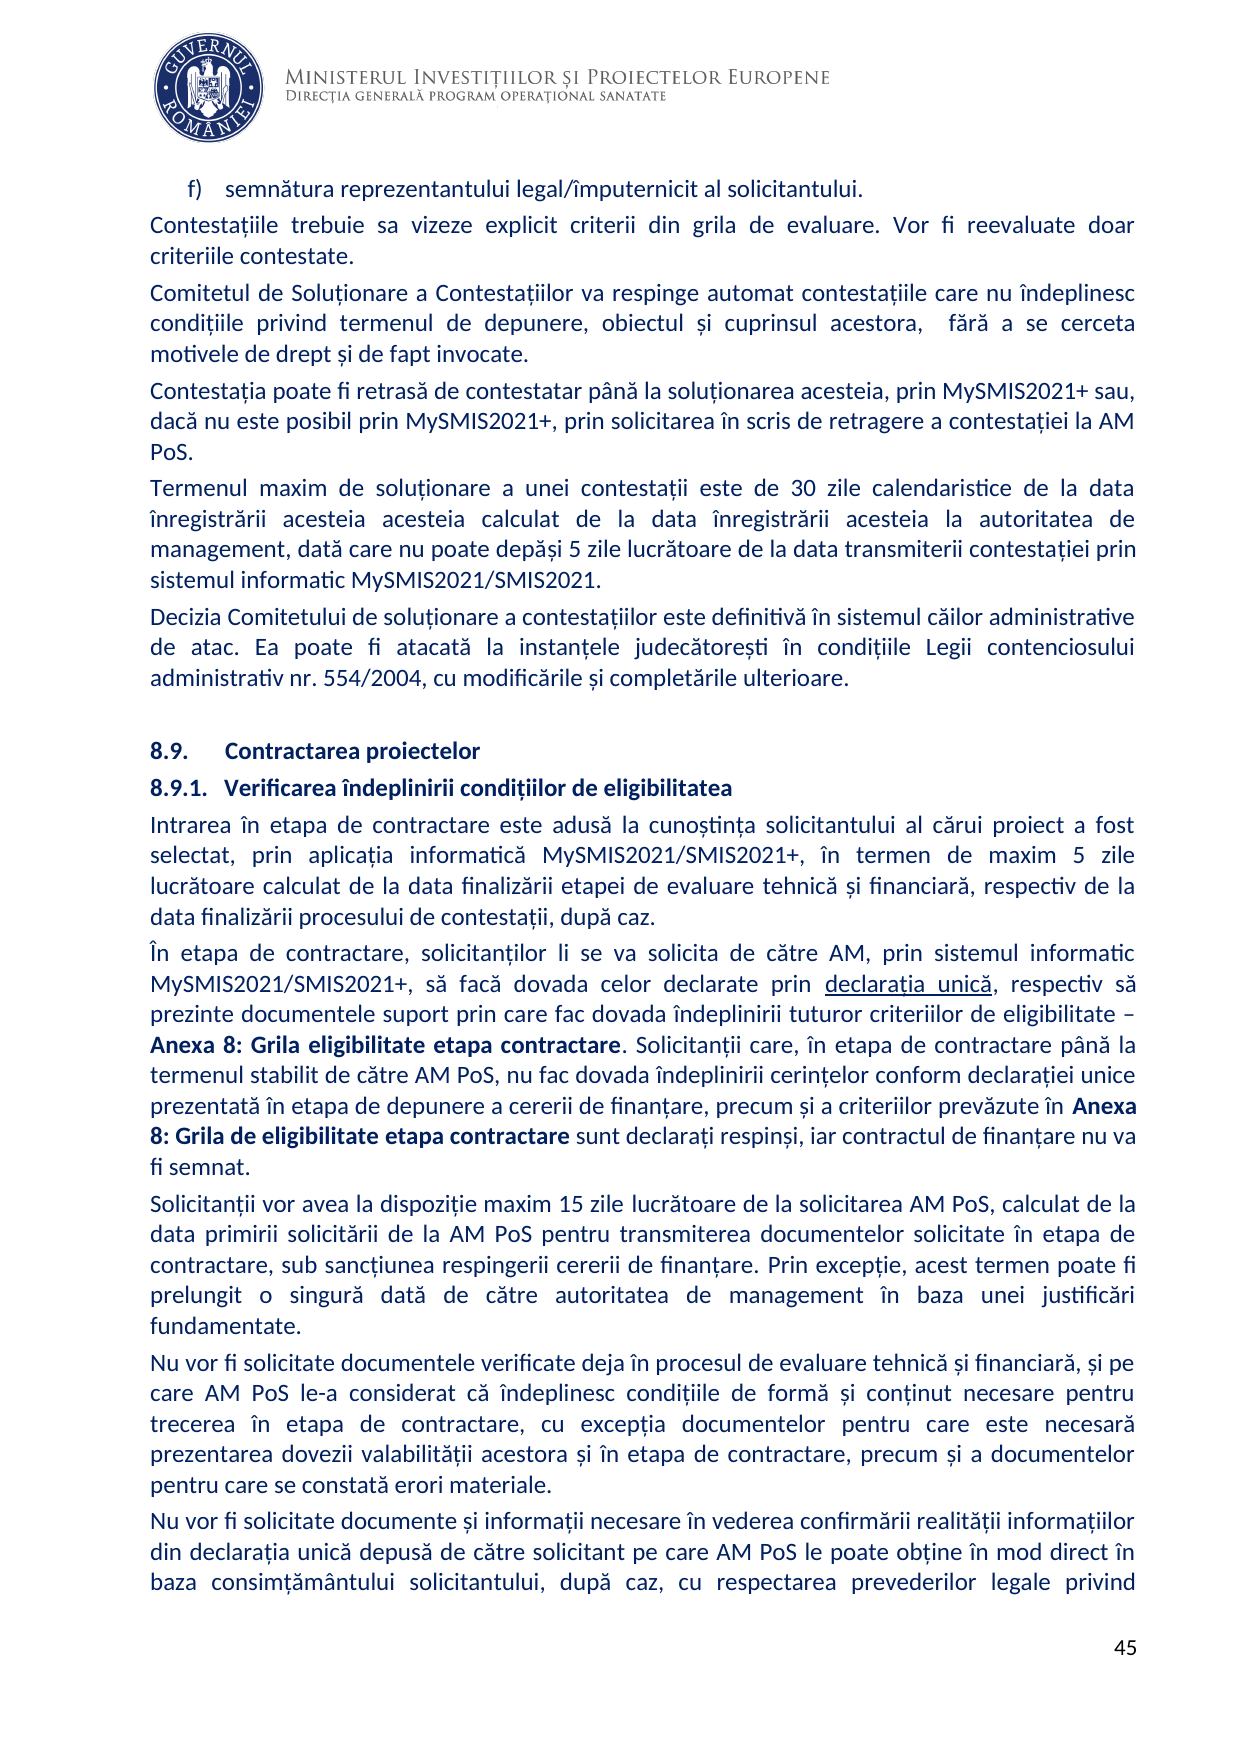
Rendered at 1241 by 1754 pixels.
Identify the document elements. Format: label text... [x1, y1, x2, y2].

text Intrarea în etapa de contractare este adusă la cunoștința solicitantului al cărui proiect a fost selectat, prin aplicația informatică MySMIS2021/SMIS2021+, în termen de maxim 5 zile lucrătoare calculat de la data finalizării etapei de evaluare tehnică și financiară, respectiv de la data finalizării procesului de contestații, după caz. [150, 809, 1137, 931]
text Solicitanții vor avea la dispoziție maxim 15 zile lucrătoare de la solicitarea AM PoS, calculat de la data primirii solicitării de la AM PoS pentru transmiterea documentelor solicitate în etapa de contractare, sub sancțiunea respingerii cererii de finanțare. Prin excepție, acest termen poate fi prelungit o singură dată de către autoritatea de management în baza unei justificări fundamentate. [150, 1188, 1137, 1340]
text Contestația poate fi retrasă de contestatar până la soluționarea acesteia, prin MySMIS2021+ sau, dacă nu este posibil prin MySMIS2021+, prin solicitarea în scris de retragere a contestației la AM PoS. [150, 375, 1137, 466]
list Contractarea proiectelor [150, 736, 1137, 766]
list Verificarea îndeplinirii condițiilor de eligibilitatea [150, 772, 1137, 803]
text Nu vor fi solicitate documentele verificate deja în procesul de evaluare tehnică și financiară, și pe care AM PoS le-a considerat că îndeplinesc condițiile de formă și conținut necesare pentru trecerea în etapa de contractare, cu excepția documentelor pentru care este necesară prezentarea dovezii valabilității acestora și în etapa de contractare, precum și a documentelor pentru care se constată erori materiale. [150, 1347, 1137, 1499]
text În etapa de contractare, solicitanților li se va solicita de către AM, prin sistemul informatic MySMIS2021/SMIS2021+, să facă dovada celor declarate prin declarația unică, respectiv să prezinte documentele suport prin care fac dovada îndeplinirii tuturor criteriilor de eligibilitate – Anexa 8: Grila eligibilitate etapa contractare. Solicitanții care, în etapa de contractare până la termenul stabilit de către AM PoS, nu fac dovada îndeplinirii cerințelor conform declarației unice prezentată în etapa de depunere a cererii de finanțare, precum și a criteriilor prevăzute în Anexa 8: Grila de eligibilitate etapa contractare sunt declarați respinși, iar contractul de finanțare nu va fi semnat. [150, 937, 1137, 1182]
text Decizia Comitetului de soluționare a contestațiilor este definitivă în sistemul căilor administrative de atac. Ea poate fi atacată la instanțele judecătorești în condițiile Legii contenciosului administrativ nr. 554/2004, cu modificările și completările ulterioare. [150, 601, 1137, 692]
text Contestațiile trebuie sa vizeze explicit criterii din grila de evaluare. Vor fi reevaluate doar criteriile contestate. [150, 210, 1137, 271]
list semnătura reprezentantului legal/împuternicit al solicitantului. [187, 173, 1137, 203]
text Termenul maxim de soluționare a unei contestații este de 30 zile calendaristice de la data înregistrării acesteia acesteia calculat de la data înregistrării acesteia la autoritatea de management, dată care nu poate depăşi 5 zile lucrătoare de la data transmiterii contestaţiei prin sistemul informatic MySMIS2021/SMIS2021. [150, 473, 1137, 595]
text Comitetul de Soluționare a Contestațiilor va respinge automat contestațiile care nu îndeplinesc condițiile privind termenul de depunere, obiectul și cuprinsul acestora, fără a se cerceta motivele de drept și de fapt invocate. [150, 277, 1137, 368]
picture [150, 29, 854, 145]
